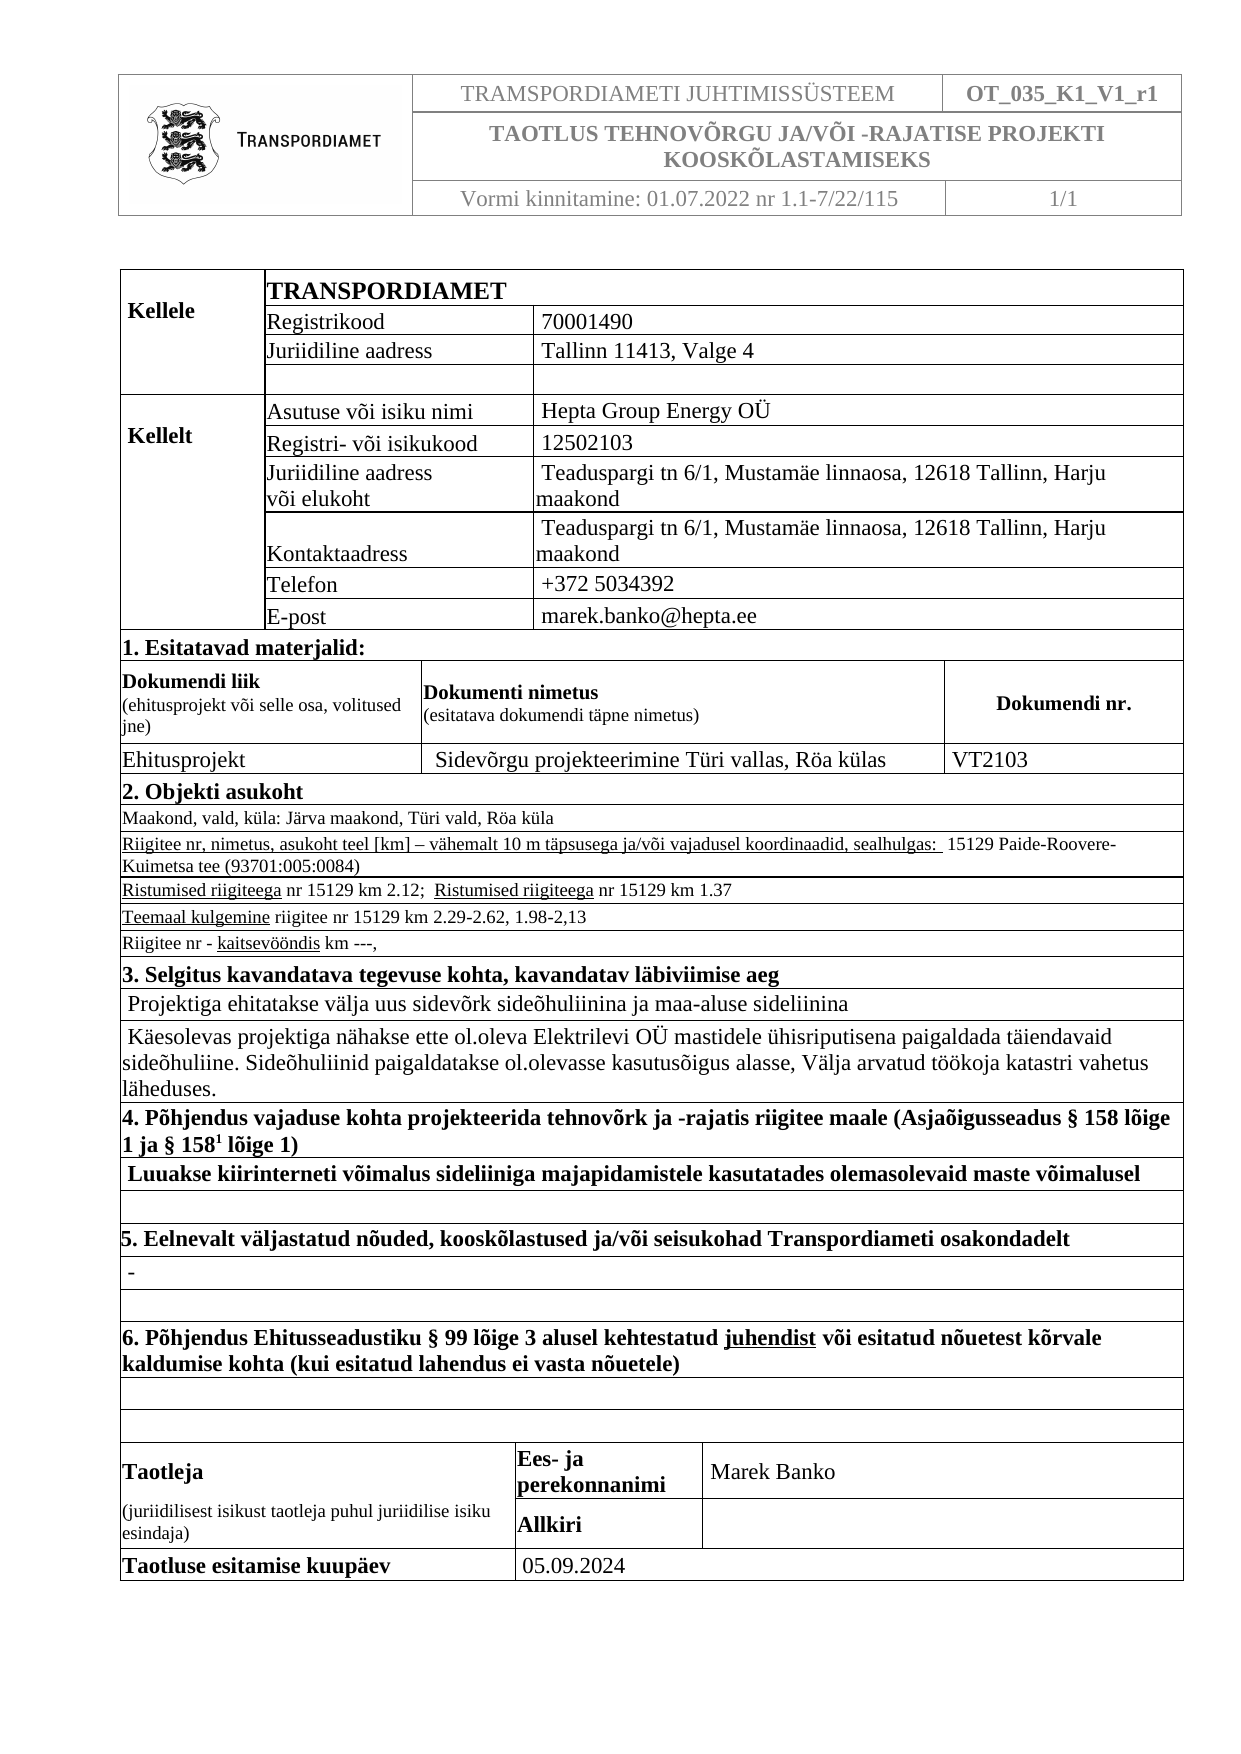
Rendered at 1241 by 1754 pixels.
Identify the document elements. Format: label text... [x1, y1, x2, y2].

table_cell Luuakse kiirinterneti võimalus sideliiniga majapidamistele kasutatades olemasolevaid maste võimalusel [121, 1158, 1183, 1190]
table_cell 1. Esitatavad materjalid: [121, 630, 1183, 660]
table_cell [266, 365, 533, 393]
table_cell Allkiri [516, 1499, 702, 1548]
table_cell Telefon [266, 568, 533, 598]
table_cell Taotluse esitamise kuupäev [121, 1549, 515, 1579]
table_cell [121, 1290, 1183, 1321]
table_header Kellele [121, 270, 264, 393]
table_cell Registri- või isikukood [266, 426, 533, 456]
table_cell Riigitee nr, nimetus, asukoht teel [km] – vähemalt 10 m täpsusega ja/või vajadusel koordinaadid, sealhulgas: 15129 Paide-Roovere-Kuimetsa tee (93701:005:0084) [121, 832, 1183, 876]
table_cell 2. Objekti asukoht [121, 774, 1183, 804]
table_cell Ehitusprojekt [121, 744, 421, 773]
table_cell Dokumendi nr. [945, 661, 1183, 743]
table_cell Dokumenti nimetus (esitatava dokumendi täpne nimetus) [422, 661, 944, 743]
table_cell Ees- ja perekonnanimi [516, 1443, 702, 1497]
table_cell VT2103 [945, 744, 1183, 773]
table_cell 05.09.2024 [516, 1549, 1183, 1579]
table_cell Hepta Group Energy OÜ [534, 395, 1183, 425]
table_cell Projektiga ehitatakse välja uus sidevõrk sideõhuliinina ja maa-aluse sideliinina [121, 989, 1183, 1020]
table_cell 12502103 [534, 426, 1183, 456]
table_cell [121, 1191, 1183, 1223]
table_cell 5. Eelnevalt väljastatud nõuded, kooskõlastused ja/või seisukohad Transpordiameti osakondadelt [121, 1224, 1183, 1256]
table_cell Kontaktaadress [266, 513, 533, 567]
table_cell Asutuse või isiku nimi [266, 395, 533, 425]
table_cell 4. Põhjendus vajaduse kohta projekteerida tehnovõrk ja -rajatis riigitee maale (Asjaõigusseadus § 158 lõige 1 ja § 1581 lõige 1) [121, 1103, 1183, 1157]
table_cell [121, 1410, 1183, 1442]
table_cell (juriidilisest isikust taotleja puhul juriidilise isiku esindaja) [121, 1498, 515, 1548]
table_cell Registrikood [266, 306, 533, 334]
table_cell 70001490 [534, 306, 1183, 334]
table_cell Sidevõrgu projekteerimine Türi vallas, Röa külas [422, 744, 944, 773]
table_cell - [121, 1257, 1183, 1288]
table_cell Riigitee nr - kaitsevööndis km ---, [121, 931, 1183, 956]
table_cell Tallinn 11413, Valge 4 [534, 335, 1183, 364]
table_cell [121, 1378, 1183, 1409]
table_cell Teaduspargi tn 6/1, Mustamäe linnaosa, 12618 Tallinn, Harju maakond [534, 457, 1183, 511]
table_cell [534, 365, 1183, 393]
table_cell marek.banko@hepta.ee [534, 599, 1183, 629]
table_cell Ristumised riigiteega nr 15129 km 2.12; Ristumised riigiteega nr 15129 km 1.37 [121, 878, 1183, 903]
table_cell E-post [266, 599, 533, 629]
table_cell 3. Selgitus kavandatava tegevuse kohta, kavandatav läbiviimise aeg [121, 957, 1183, 987]
table_cell Kellelt [121, 395, 264, 629]
table_cell Maakond, vald, küla: Järva maakond, Türi vald, Röa küla [121, 805, 1183, 831]
table_cell Juriidiline aadress või elukoht [266, 457, 533, 511]
table_cell [703, 1499, 1183, 1548]
picture [129, 85, 402, 204]
table_cell Juriidiline aadress [266, 335, 533, 364]
table_cell 6. Põhjendus Ehitusseadustiku § 99 lõige 3 alusel kehtestatud juhendist või esitatud nõuetest kõrvale kaldumise kohta (kui esitatud lahendus ei vasta nõuetele) [121, 1322, 1183, 1377]
table_cell Teaduspargi tn 6/1, Mustamäe linnaosa, 12618 Tallinn, Harju maakond [534, 513, 1183, 567]
table_cell +372 5034392 [534, 568, 1183, 598]
table_cell Käesolevas projektiga nähakse ette ol.oleva Elektrilevi OÜ mastidele ühisriputisena paigaldada täiendavaid sideõhuliine. Sideõhuliinid paigaldatakse ol.olevasse kasutusõigus alasse, Välja arvatud töökoja katastri vahetus läheduses. [121, 1021, 1183, 1102]
table_cell Teemaal kulgemine riigitee nr 15129 km 2.29-2.62, 1.98-2,13 [121, 904, 1183, 929]
table_cell Marek Banko [703, 1443, 1183, 1497]
table_cell Taotleja [121, 1443, 515, 1497]
table_cell Dokumendi liik (ehitusprojekt või selle osa, volitused jne) [121, 661, 421, 743]
table_header TRANSPORDIAMET [266, 270, 1183, 304]
